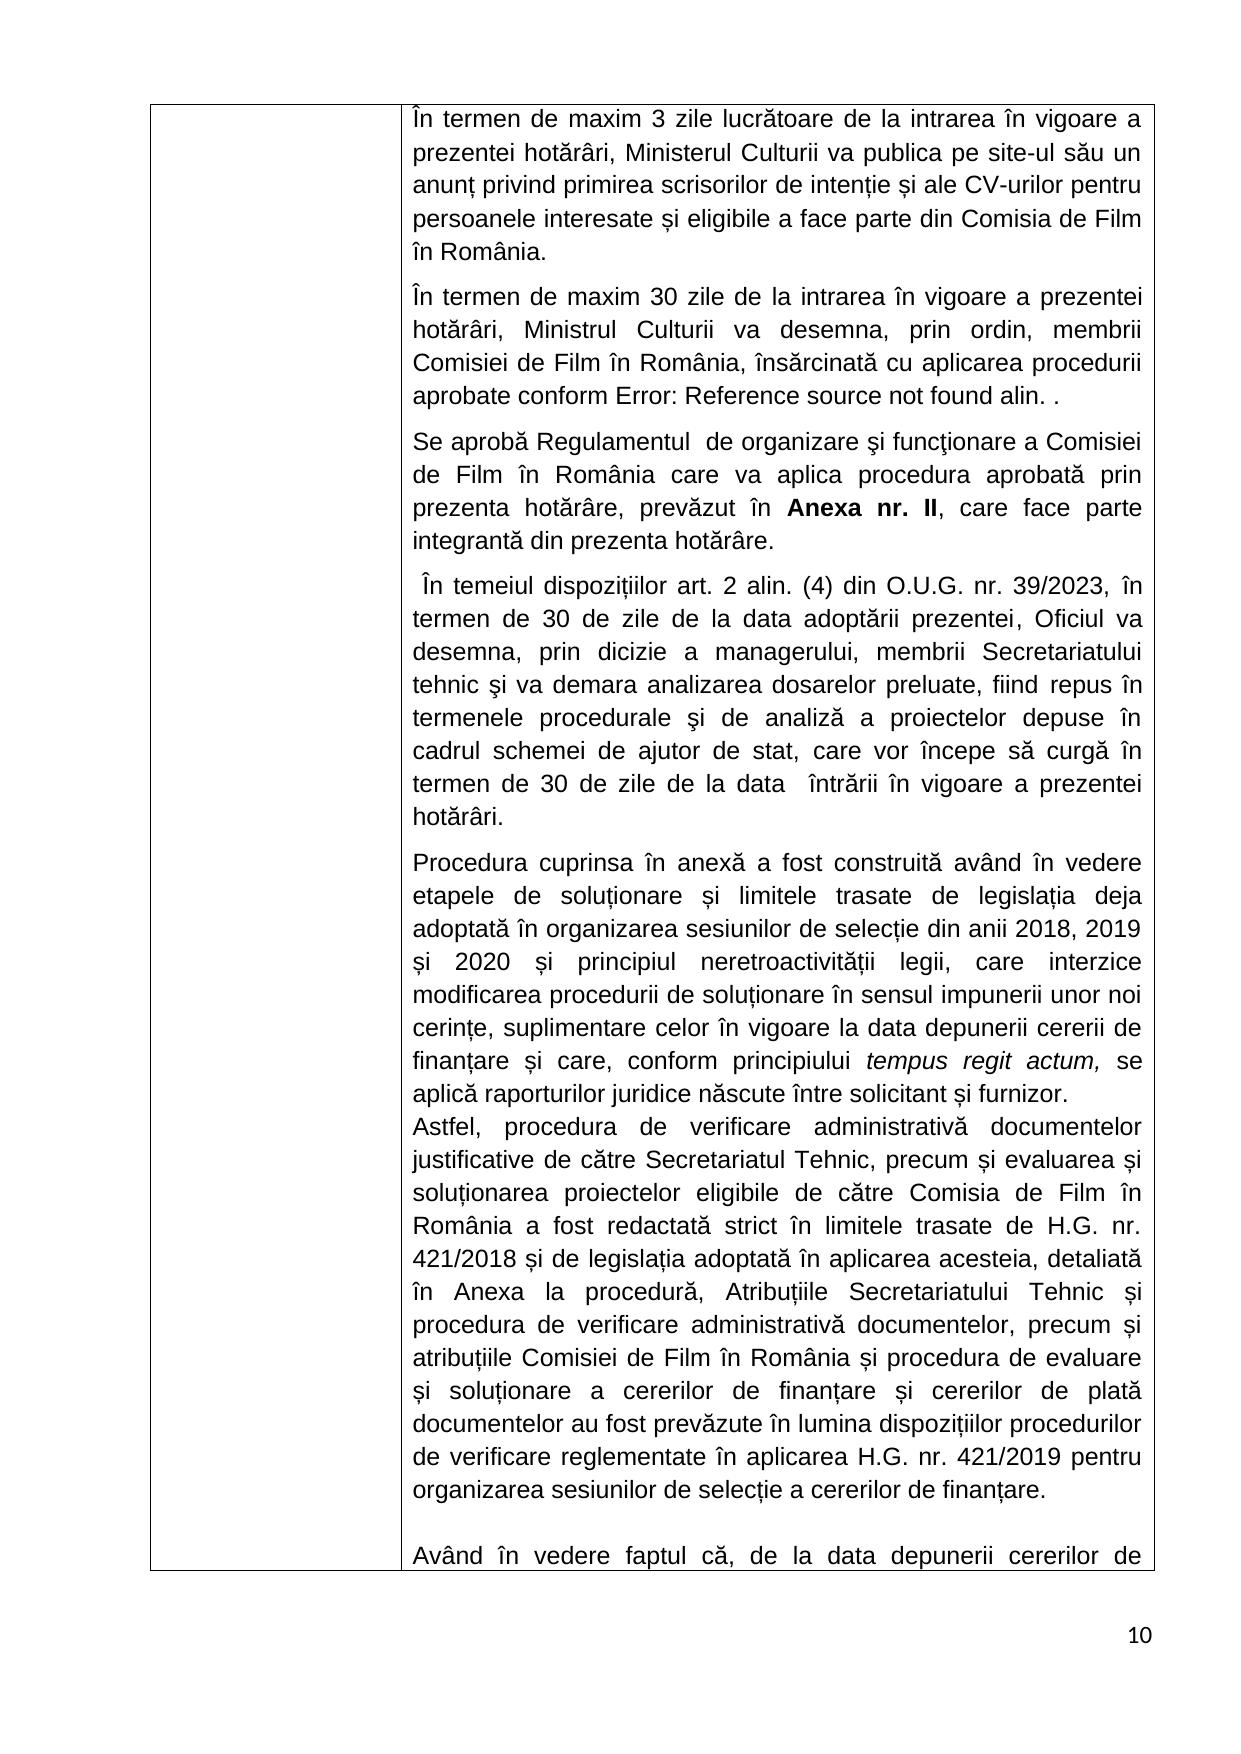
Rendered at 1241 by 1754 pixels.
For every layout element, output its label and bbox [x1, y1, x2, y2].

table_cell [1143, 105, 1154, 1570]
table_cell [151, 105, 401, 1570]
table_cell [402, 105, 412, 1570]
